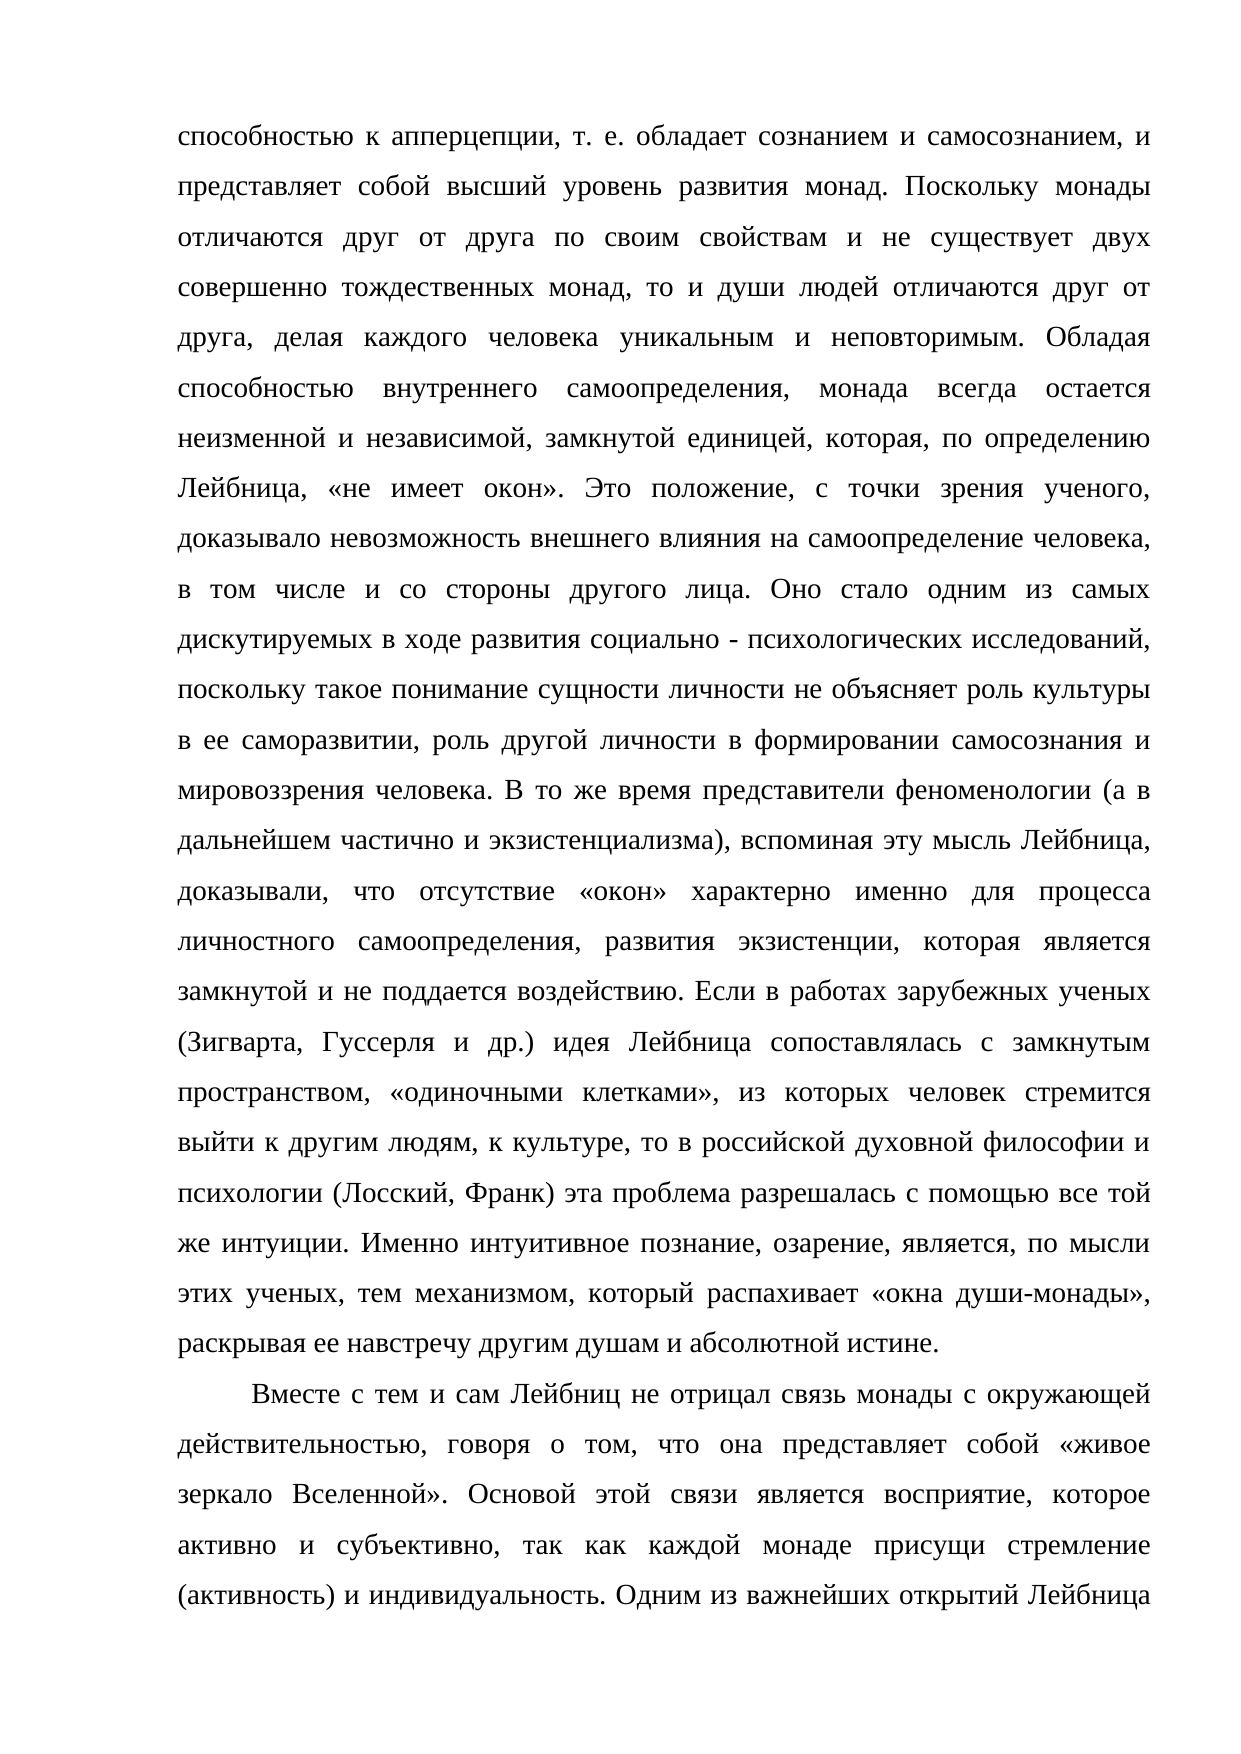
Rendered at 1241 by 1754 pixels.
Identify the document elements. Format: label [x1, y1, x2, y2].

text [177, 1376, 1152, 1611]
text [177, 118, 1152, 1359]
